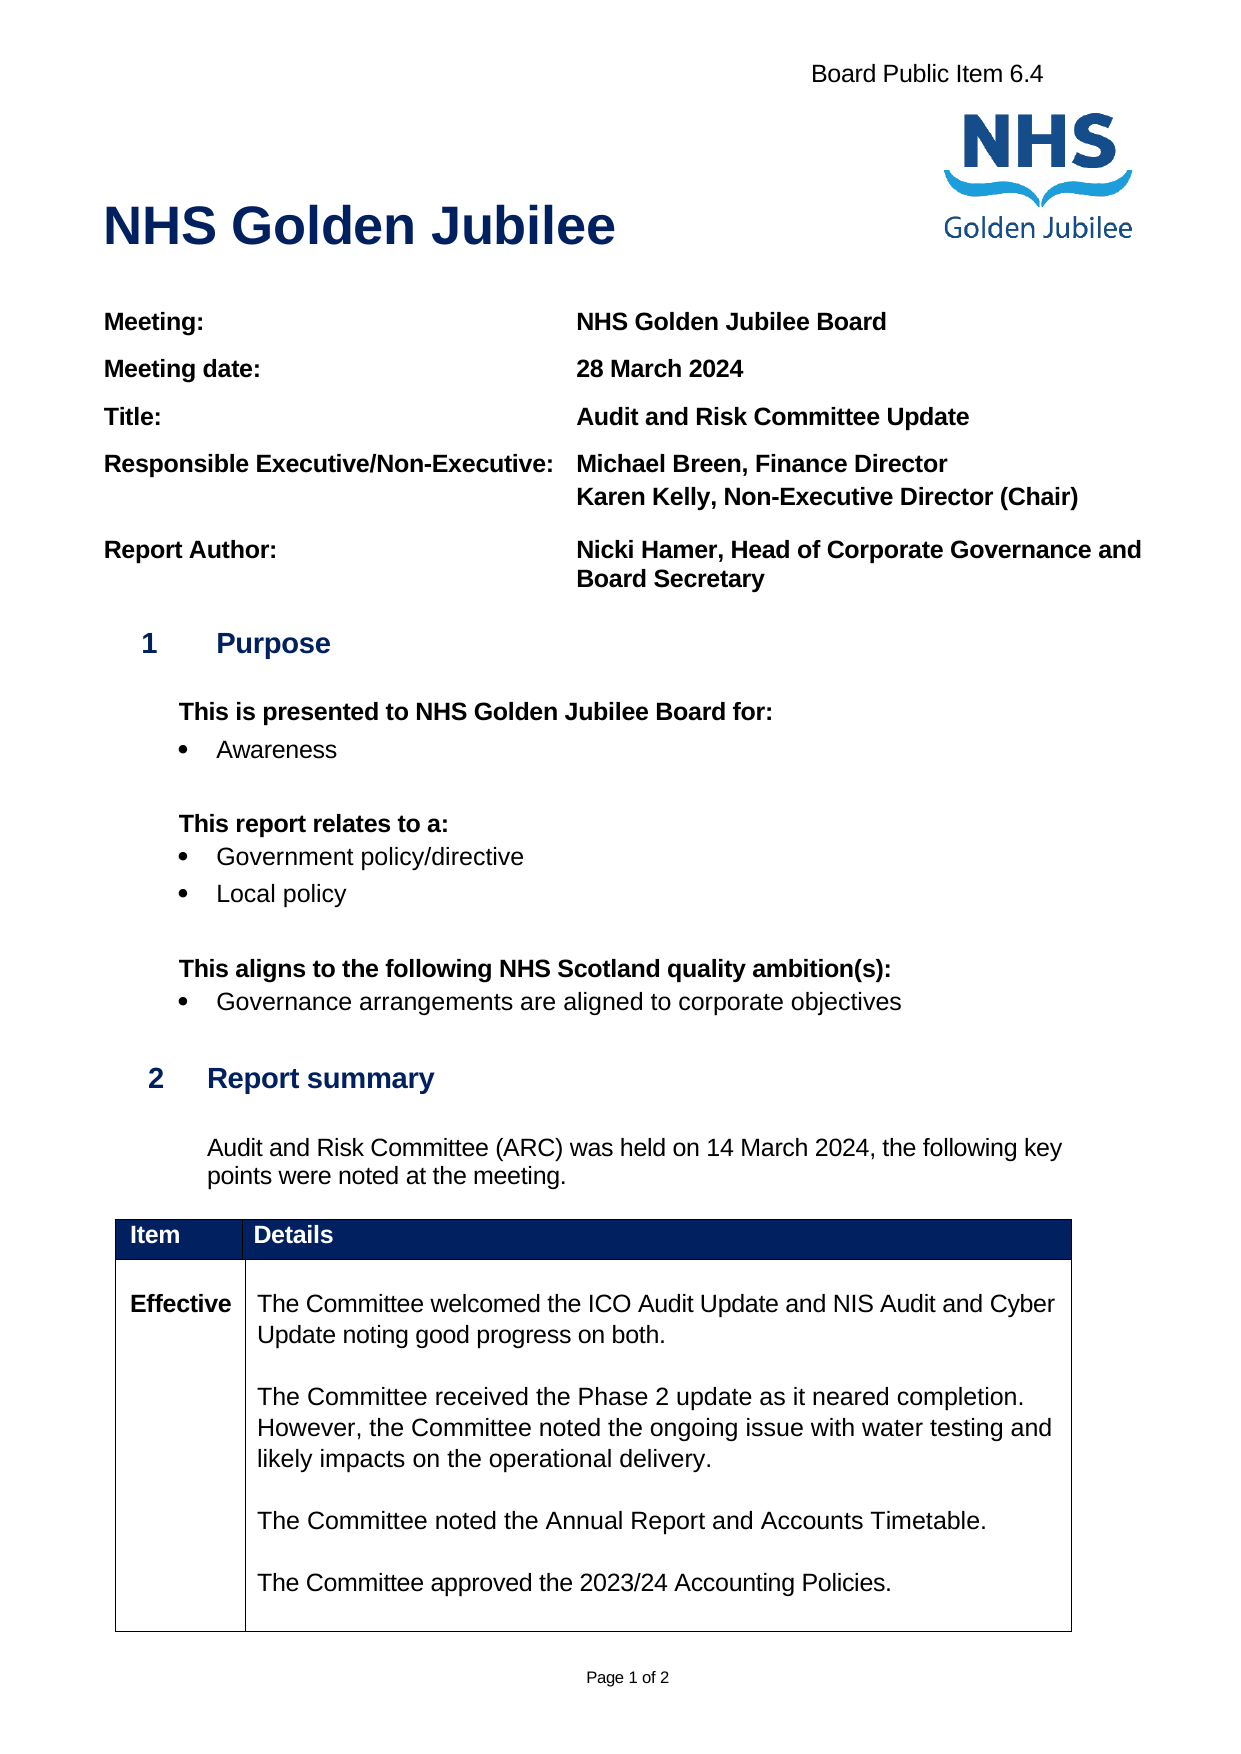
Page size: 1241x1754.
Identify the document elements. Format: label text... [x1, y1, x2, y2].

subtitle NHS Golden Jubilee [103, 113, 1182, 256]
subtitle This is presented to NHS Golden Jubilee Board for: [178, 697, 1152, 726]
subtitle This report relates to a: [178, 809, 1152, 838]
text Audit and Risk Committee (ARC) was held on 14 March 2024, the following key points were noted at the meeting. [207, 1133, 1133, 1190]
table_header Details [243, 1220, 1071, 1259]
subtitle 2 Report summary [148, 1061, 1152, 1095]
subtitle Report Author: Nicki Hamer, Head of Corporate Governance and Board Secretary [103, 536, 1152, 593]
subtitle Title: Audit and Risk Committee Update [103, 402, 1152, 430]
list Local policy [178, 879, 1152, 908]
subtitle This aligns to the following NHS Scotland quality ambition(s): [178, 954, 1152, 982]
table_header Item [116, 1220, 242, 1259]
subtitle Meeting date: 28 March 2024 [103, 354, 1152, 383]
subtitle Awareness [178, 734, 1152, 763]
subtitle Meeting: NHS Golden Jubilee Board [103, 307, 1152, 336]
list Government policy/directive [178, 842, 1152, 871]
table_cell Effective [116, 1260, 245, 1631]
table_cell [246, 1260, 1071, 1631]
picture [943, 113, 1133, 245]
list Governance arrangements are aligned to corporate objectives [178, 987, 1152, 1016]
subtitle Responsible Executive/Non-Executive: Michael Breen, Finance Director [103, 449, 1152, 478]
subtitle Purpose [141, 626, 1152, 659]
subtitle Karen Kelly, Non-Executive Director (Chair) [576, 482, 1152, 511]
